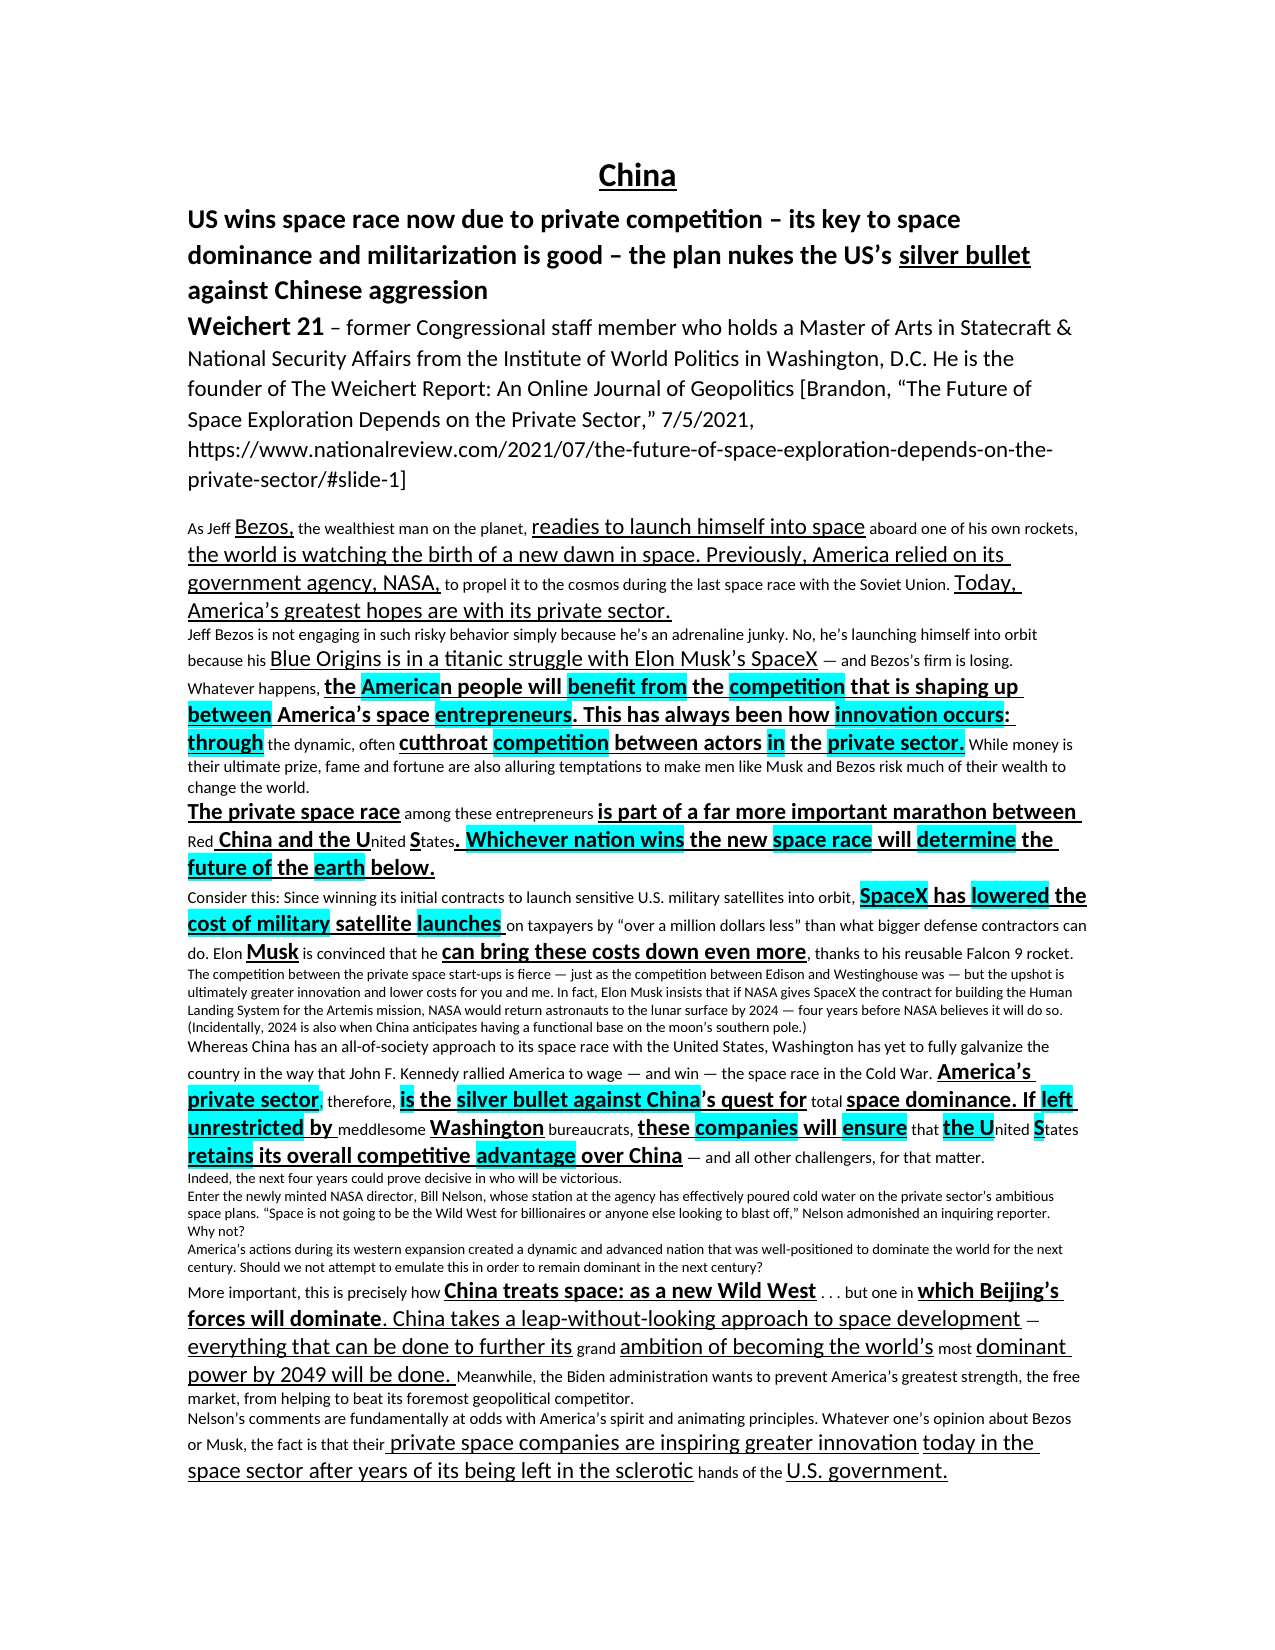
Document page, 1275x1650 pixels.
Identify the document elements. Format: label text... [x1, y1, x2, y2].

text Whereas China has an all-of-society approach to its space race with the United States, Washington has yet to fully galvanize the country in the way that John F. Kennedy rallied America to wage — and win — the space race in the Cold War. America’s private sector, therefore, is the silver bullet against China’s quest for total space dominance. If left unrestricted by meddlesome Washington bureaucrats, these companies will ensure that the United States retains its overall competitive advantage over China — and all other challengers, for that matter. [187, 1037, 1087, 1169]
subtitle US wins space race now due to private competition – its key to space dominance and militarization is good – the plan nukes the US’s silver bullet against Chinese aggression [187, 202, 1087, 307]
text The private space race among these entrepreneurs is part of a far more important marathon between Red China and the United States. Whichever nation wins the new space race will determine the future of the earth below. [187, 797, 1087, 881]
text America’s actions during its western expansion created a dynamic and advanced nation that was well-positioned to dominate the world for the next century. Should we not attempt to emulate this in order to remain dominant in the next century? [187, 1240, 1087, 1276]
text Why not? [187, 1222, 1087, 1240]
text Jeff Bezos is not engaging in such risky behavior simply because he’s an adrenaline junky. No, he’s launching himself into orbit because his Blue Origins is in a titanic struggle with Elon Musk’s SpaceX — and Bezos’s firm is losing. [187, 624, 1087, 672]
text Enter the newly minted NASA director, Bill Nelson, whose station at the agency has effectively poured cold water on the private sector’s ambitious space plans. “Space is not going to be the Wild West for billionaires or anyone else looking to blast off,” Nelson admonished an inquiring reporter. [187, 1187, 1087, 1222]
text Nelson’s comments are fundamentally at odds with America’s spirit and animating principles. Whatever one’s opinion about Bezos or Musk, the fact is that their private space companies are inspiring greater innovation today in the space sector after years of its being left in the sclerotic hands of the U.S. government. [187, 1408, 1087, 1484]
text More important, this is precisely how China treats space: as a new Wild West . . . but one in which Beijing’s forces will dominate. China takes a leap-without-looking approach to space development — everything that can be done to further its grand ambition of becoming the world’s most dominant power by 2049 will be done. Meanwhile, the Biden administration wants to prevent America’s greatest strength, the free market, from helping to beat its foremost geopolitical competitor. [187, 1276, 1087, 1408]
text The competition between the private space start-ups is fierce — just as the competition between Edison and Westinghouse was — but the upshot is ultimately greater innovation and lower costs for you and me. In fact, Elon Musk insists that if NASA gives SpaceX the contract for building the Human Landing System for the Artemis mission, NASA would return astronauts to the lunar surface by 2024 — four years before NASA believes it will do so. (Incidentally, 2024 is also when China anticipates having a functional base on the moon’s southern pole.) [187, 965, 1087, 1037]
text As Jeff Bezos, the wealthiest man on the planet, readies to launch himself into space aboard one of his own rockets, the world is watching the birth of a new dawn in space. Previously, America relied on its government agency, NASA, to propel it to the cosmos during the last space race with the Soviet Union. Today, America’s greatest hopes are with its private sector. [187, 512, 1087, 624]
text Consider this: Since winning its initial contracts to launch sensitive U.S. military satellites into orbit, SpaceX has lowered the cost of military satellite launches on taxpayers by “over a million dollars less” than what bigger defense contractors can do. Elon Musk is convinced that he can bring these costs down even more, thanks to his reusable Falcon 9 rocket. [187, 881, 1087, 965]
subtitle China [187, 154, 1087, 195]
text Weichert 21 – former Congressional staff member who holds a Master of Arts in Statecraft & National Security Affairs from the Institute of World Politics in Washington, D.C. He is the founder of The Weichert Report: An Online Journal of Geopolitics [Brandon, “The Future of Space Exploration Depends on the Private Sector,” 7/5/2021, https://www.nationalreview.com/2021/07/the-future-of-space-exploration-depends-on-the-private-sector/#slide-1] [187, 309, 1087, 493]
text Indeed, the next four years could prove decisive in who will be victorious. [187, 1169, 1087, 1187]
text Whatever happens, the American people will benefit from the competition that is shaping up between America’s space entrepreneurs. This has always been how innovation occurs: through the dynamic, often cutthroat competition between actors in the private sector. While money is their ultimate prize, fame and fortune are also alluring temptations to make men like Musk and Bezos risk much of their wealth to change the world. [187, 672, 1087, 797]
